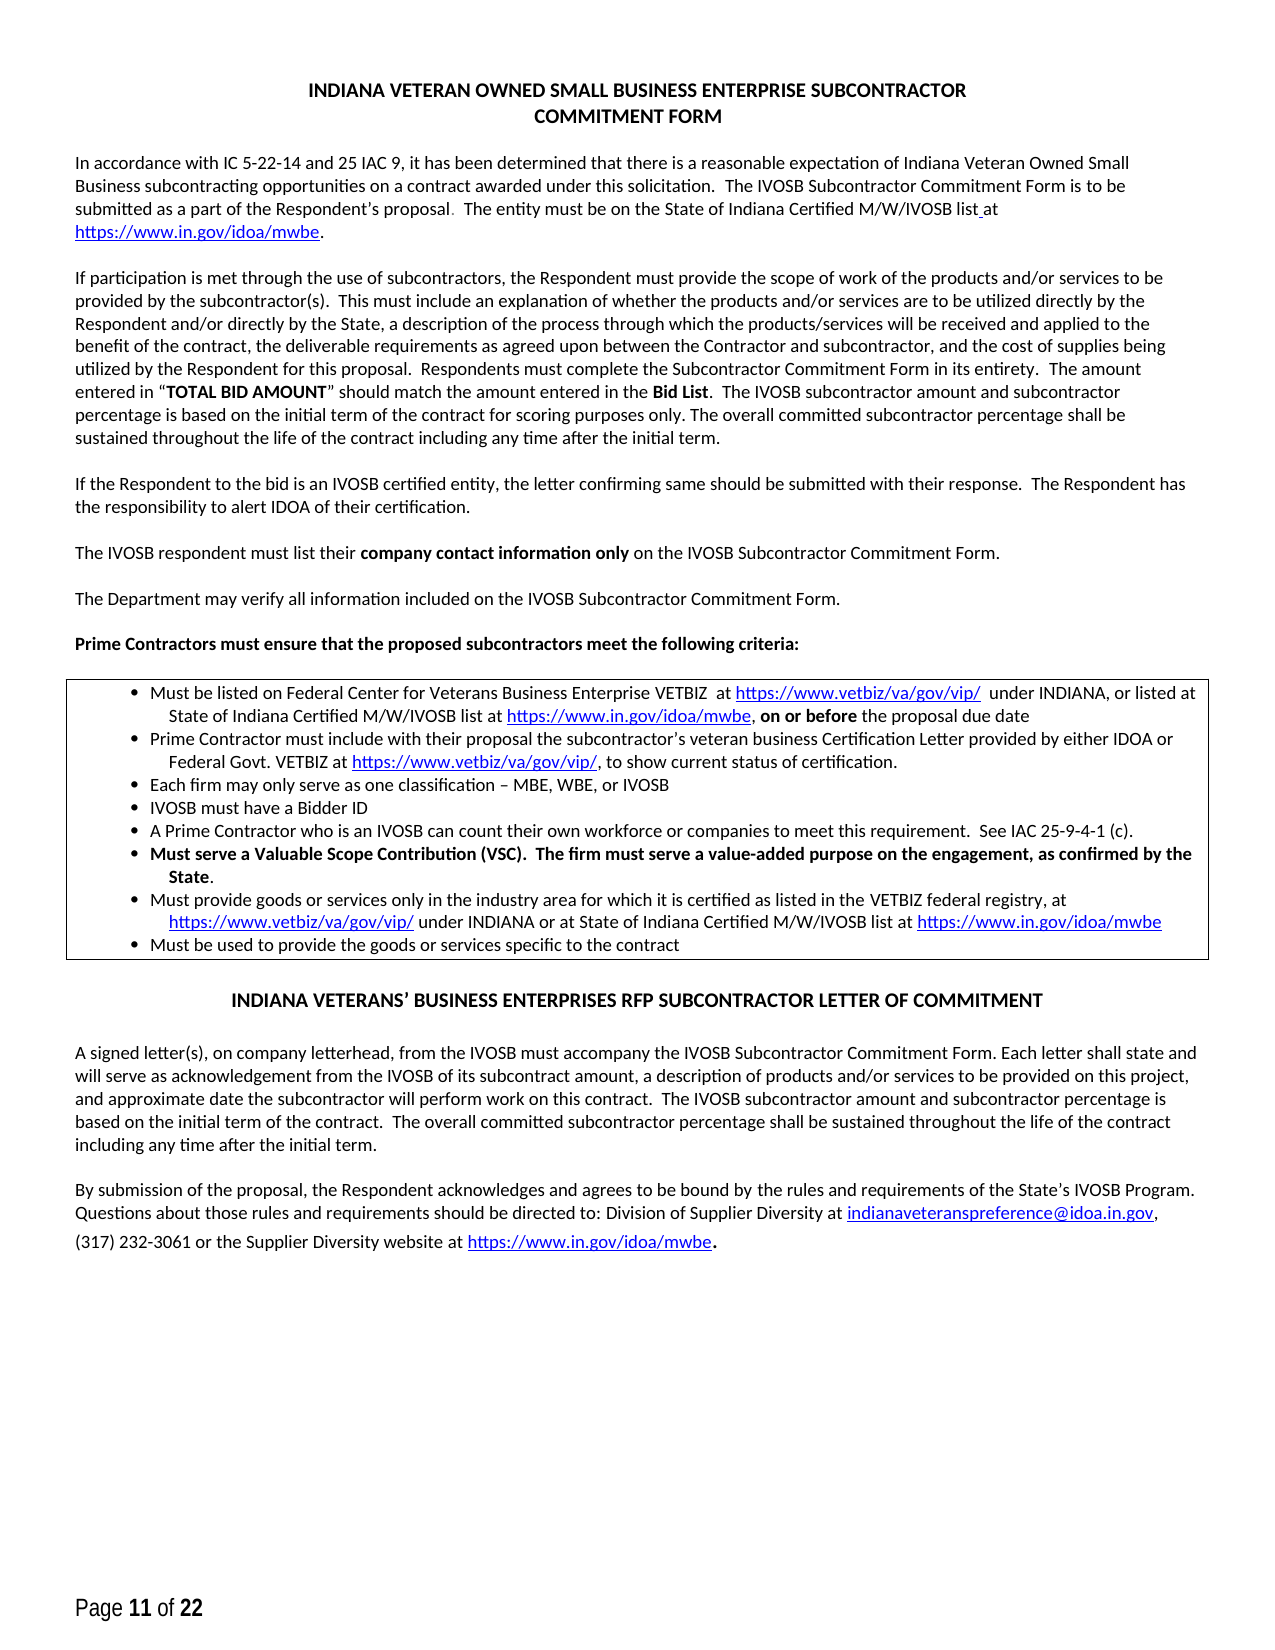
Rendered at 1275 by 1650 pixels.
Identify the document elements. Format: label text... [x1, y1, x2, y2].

text If the Respondent to the bid is an IVOSB certified entity, the letter confirming same should be submitted with their response. The Respondent has the responsibility to alert IDOA of their certification. [75, 472, 1200, 518]
text Prime Contractors must ensure that the proposed subcontractors meet the following criteria: [75, 633, 1200, 656]
list Must be listed on Federal Center for Veterans Business Enterprise VETBIZ at https://www.vetbiz/va/gov/vip/ under INDIANA, or listed at State of Indiana Certified M/W/IVOSB list at https://www.in.gov/idoa/mwbe, on or before the proposal due date [67, 680, 1208, 724]
list Each firm may only serve as one classification – MBE, WBE, or IVOSB [67, 770, 1208, 793]
list Must serve a Valuable Scope Contribution (VSC). The firm must serve a value-added purpose on the engagement, as confirmed by the State. [67, 839, 1208, 885]
text The Department may verify all information included on the IVOSB Subcontractor Commitment Form. [75, 587, 1200, 610]
text The IVOSB respondent must list their company contact information only on the IVOSB Subcontractor Commitment Form. [75, 541, 1200, 564]
text In accordance with IC 5-22-14 and 25 IAC 9, it has been determined that there is a reasonable expectation of Indiana Veteran Owned Small Business subcontracting opportunities on a contract awarded under this solicitation. The IVOSB Subcontractor Commitment Form is to be submitted as a part of the Respondent’s proposal. The entity must be on the State of Indiana Certified M/W/IVOSB list at https://www.in.gov/idoa/mwbe. [75, 151, 1200, 243]
list Must be used to provide the goods or services specific to the contract [67, 931, 1208, 959]
list IVOSB must have a Bidder ID [67, 793, 1208, 816]
list A Prime Contractor who is an IVOSB can count their own workforce or companies to meet this requirement. See IAC 25-9-4-1 (c). [67, 816, 1208, 839]
text By submission of the proposal, the Respondent acknowledges and agrees to be bound by the rules and requirements of the State’s IVOSB Program. Questions about those rules and requirements should be directed to: Division of Supplier Diversity at indianaveteranspreference@idoa.in.gov, (317) 232-3061 or the Supplier Diversity website at https://www.in.gov/idoa/mwbe. [75, 1179, 1200, 1255]
text A signed letter(s), on company letterhead, from the IVOSB must accompany the IVOSB Subcontractor Commitment Form. Each letter shall state and will serve as acknowledgement from the IVOSB of its subcontract amount, a description of products and/or services to be provided on this project, and approximate date the subcontractor will perform work on this contract. The IVOSB subcontractor amount and subcontractor percentage is based on the initial term of the contract. The overall committed subcontractor percentage shall be sustained throughout the life of the contract including any time after the initial term. [75, 1041, 1200, 1156]
text COMMITMENT FORM [56, 103, 1200, 128]
text Indiana veterans’ Business Enterprises RFP Subcontractor Letter of Commitment [75, 988, 1200, 1013]
text INDIANA VETERAN OWNED SMALL BUSINESS ENTERPRISE SUBCONTRACTOR [75, 78, 1200, 103]
list Prime Contractor must include with their proposal the subcontractor’s veteran business Certification Letter provided by either IDOA or Federal Govt. VETBIZ at https://www.vetbiz/va/gov/vip/, to show current status of certification. [67, 724, 1208, 770]
text If participation is met through the use of subcontractors, the Respondent must provide the scope of work of the products and/or services to be provided by the subcontractor(s). This must include an explanation of whether the products and/or services are to be utilized directly by the Respondent and/or directly by the State, a description of the process through which the products/services will be received and applied to the benefit of the contract, the deliverable requirements as agreed upon between the Contractor and subcontractor, and the cost of supplies being utilized by the Respondent for this proposal. Respondents must complete the Subcontractor Commitment Form in its entirety. The amount entered in “TOTAL BID AMOUNT” should match the amount entered in the Bid List. The IVOSB subcontractor amount and subcontractor percentage is based on the initial term of the contract for scoring purposes only. The overall committed subcontractor percentage shall be sustained throughout the life of the contract including any time after the initial term. [75, 266, 1200, 449]
list Must provide goods or services only in the industry area for which it is certified as listed in the VETBIZ federal registry, at https://www.vetbiz/va/gov/vip/ under INDIANA or at State of Indiana Certified M/W/IVOSB list at https://www.in.gov/idoa/mwbe [67, 885, 1208, 931]
